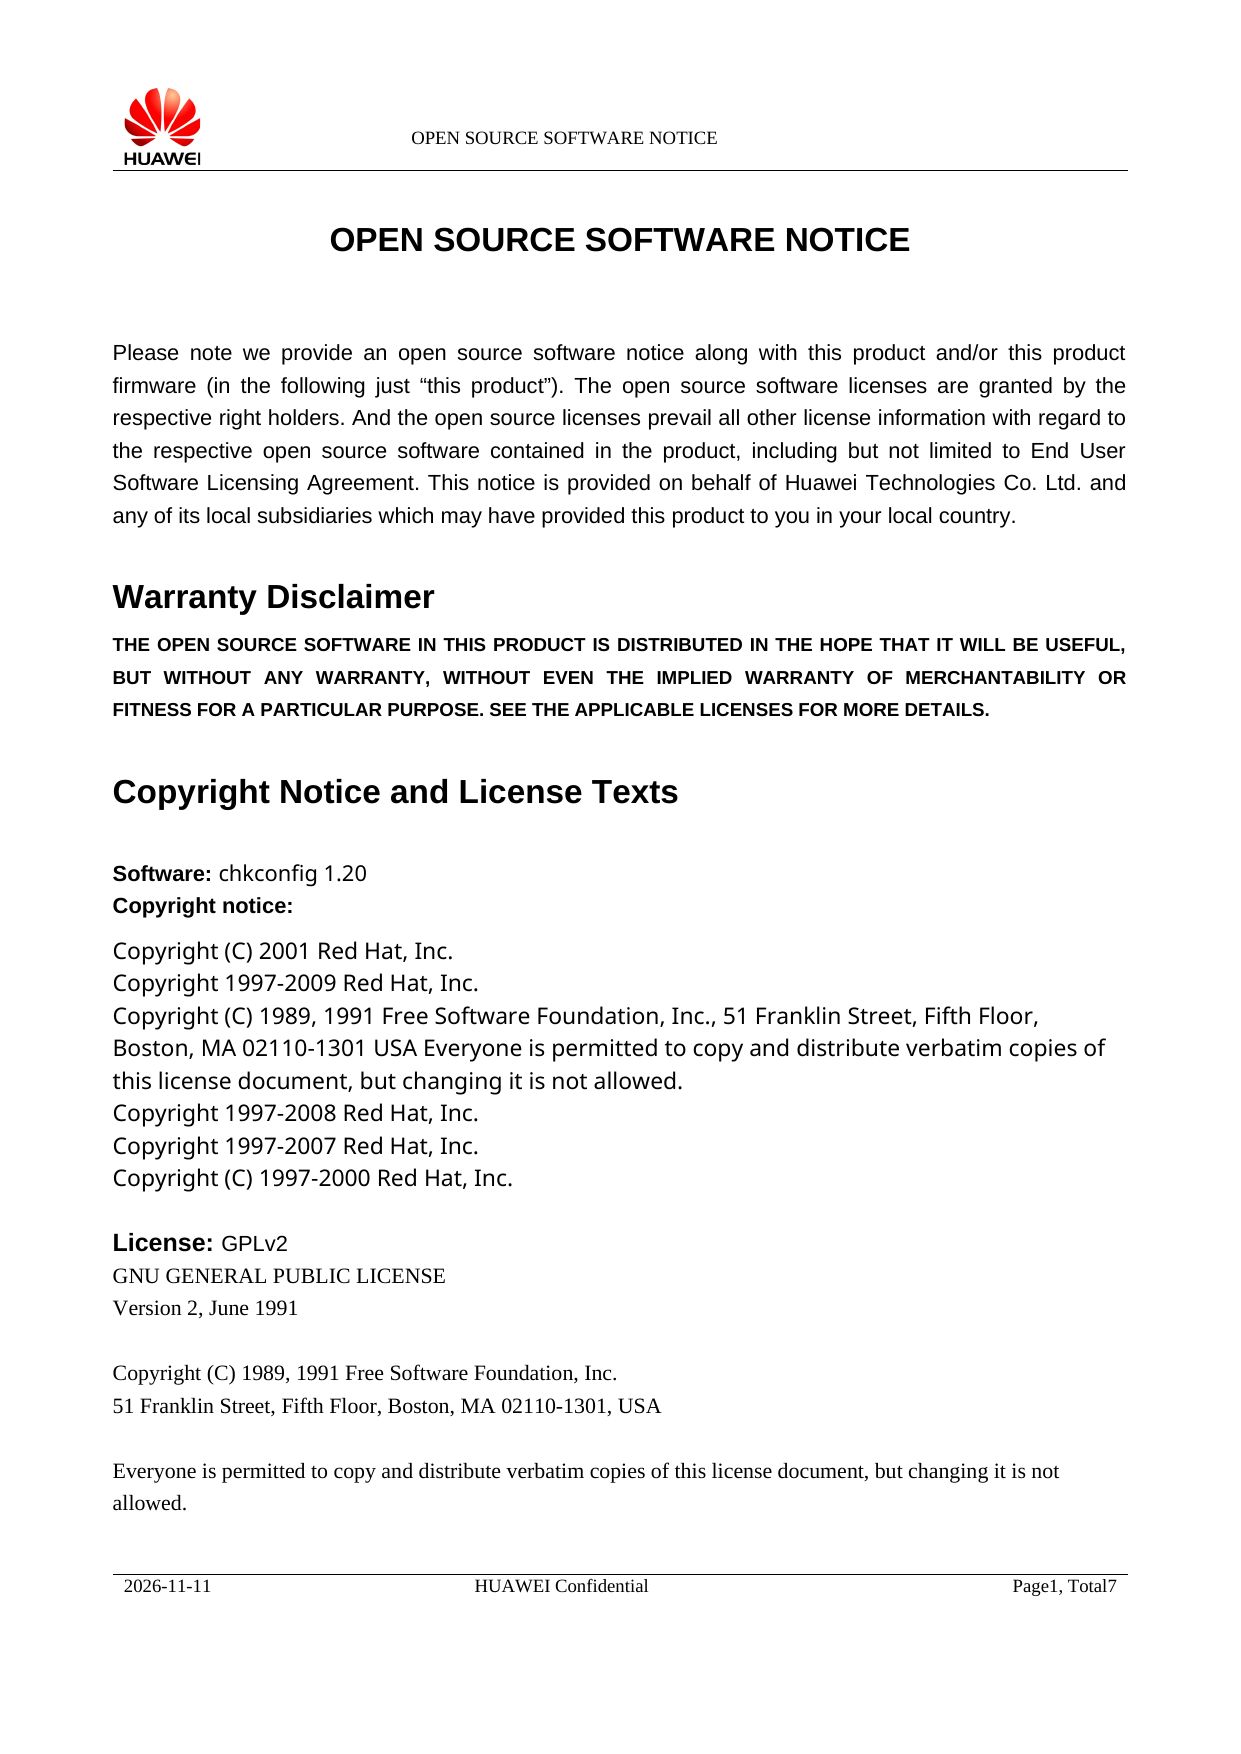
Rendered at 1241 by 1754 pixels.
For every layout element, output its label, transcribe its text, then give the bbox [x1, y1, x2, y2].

text The open source software in this product is distributed in the hope that it will be useful, but WITHOUT ANY WARRANTY, without even the implied warranty of MERCHANTABILITY or FITNESS FOR A PARTICULAR PURPOSE. See the applicable licenses for more details. [112, 629, 1128, 726]
text Please note we provide an open source software notice along with this product and/or this product firmware (in the following just “this product”). The open source software licenses are granted by the respective right holders. And the open source licenses prevail all other license information with regard to the respective open source software contained in the product, including but not limited to End User Software Licensing Agreement. This notice is provided on behalf of Huawei Technologies Co. Ltd. and any of its local subsidiaries which may have provided this product to you in your local country. [112, 336, 1128, 531]
title Software: chkconfig 1.20 [112, 856, 1128, 889]
text OPEN SOURCE SOFTWARE NOTICE [112, 206, 1128, 271]
text Warranty Disclaimer [112, 564, 1128, 629]
text Copyright notice: [112, 889, 1128, 921]
picture [124, 88, 201, 165]
text Copyright (C) 2001 Red Hat, Inc. Copyright 1997-2009 Red Hat, Inc. Copyright (C) 1989, 1991 Free Software Foundation, Inc., 51 Franklin Street, Fifth Floor, Boston, MA 02110-1301 USA Everyone is permitted to copy and distribute verbatim copies of this license document, but changing it is not allowed. Copyright 1997-2008 Red Hat, Inc. Copyright 1997-2007 Red Hat, Inc. Copyright (C) 1997-2000 Red Hat, Inc. [112, 934, 1128, 1226]
text Copyright Notice and License Texts [112, 759, 1128, 824]
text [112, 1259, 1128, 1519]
text License: GPLv2 [112, 1226, 1128, 1259]
